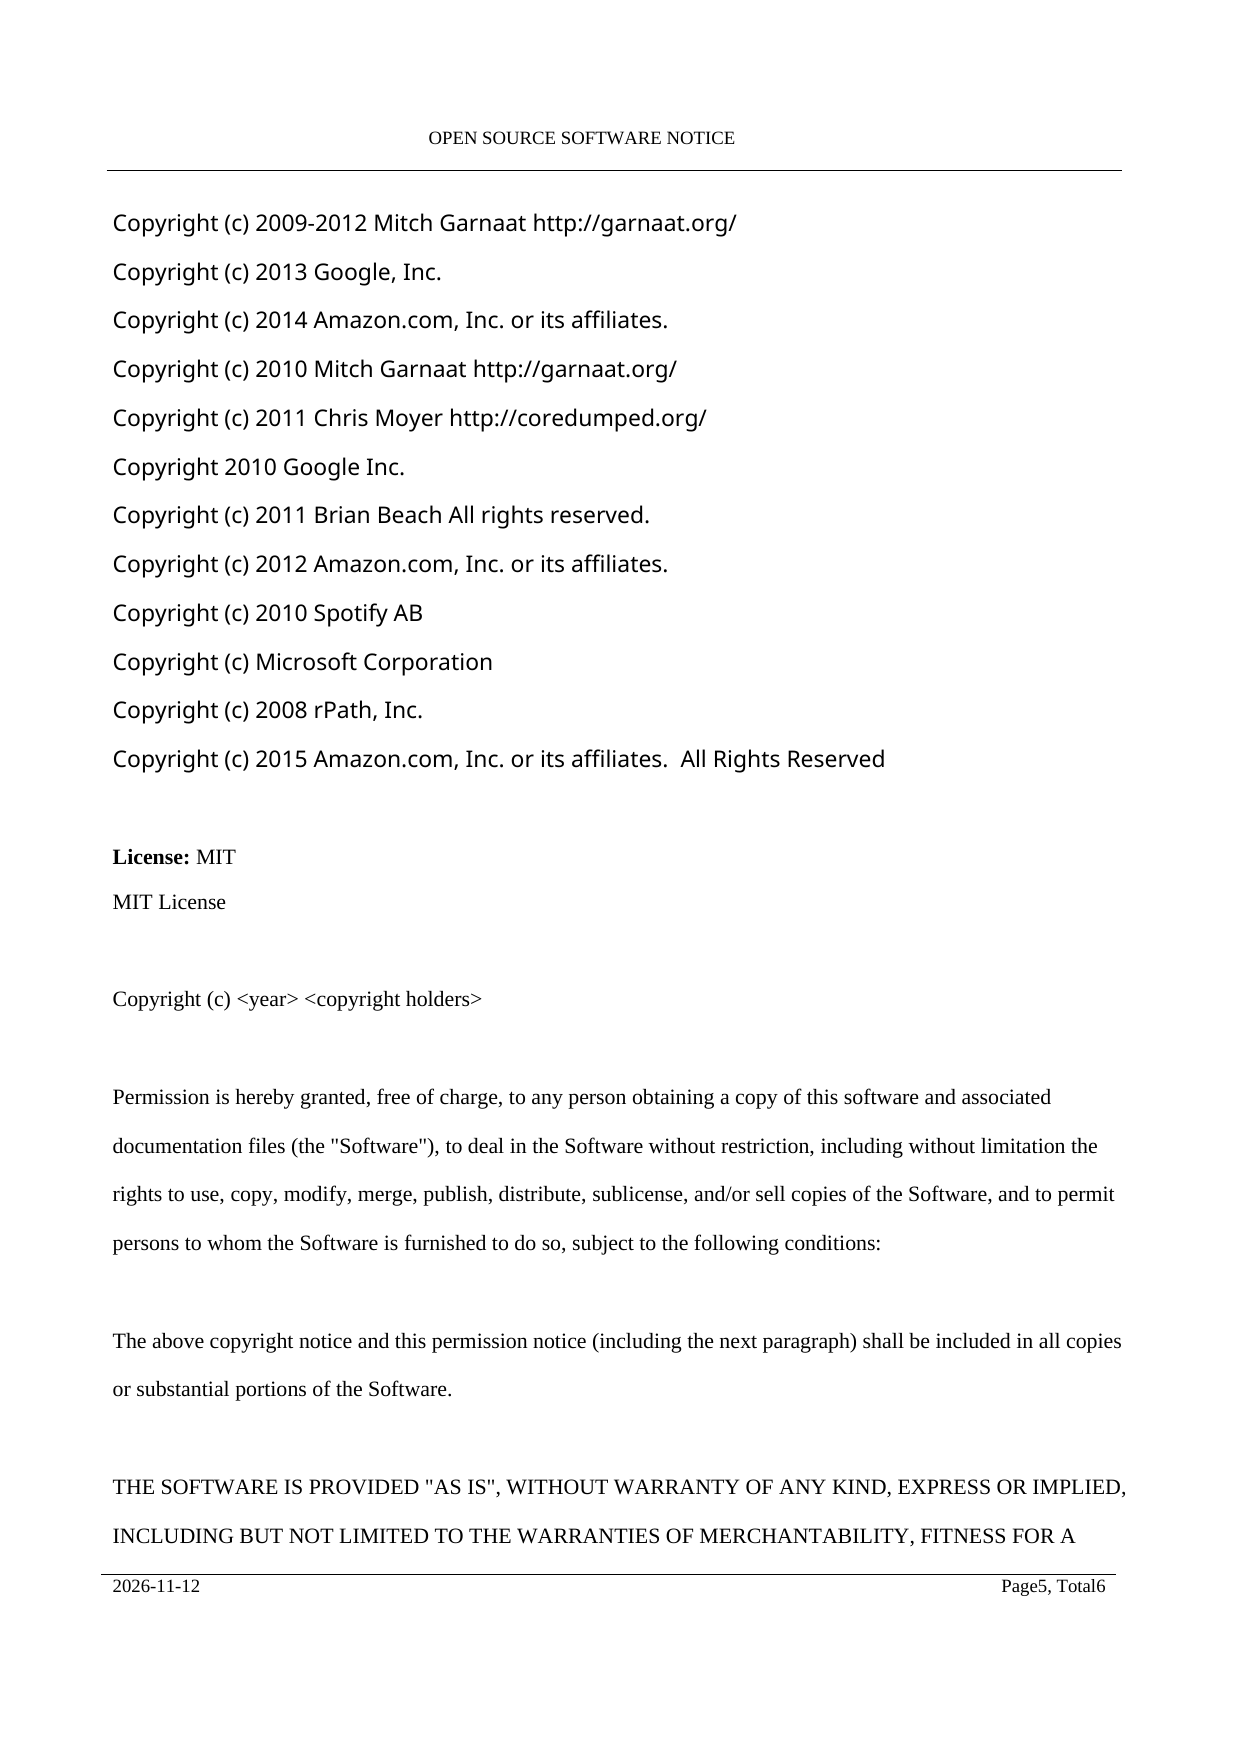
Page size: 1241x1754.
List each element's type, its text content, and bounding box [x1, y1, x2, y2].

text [112, 206, 1128, 824]
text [112, 885, 1128, 1551]
text License: MIT [112, 840, 1128, 873]
